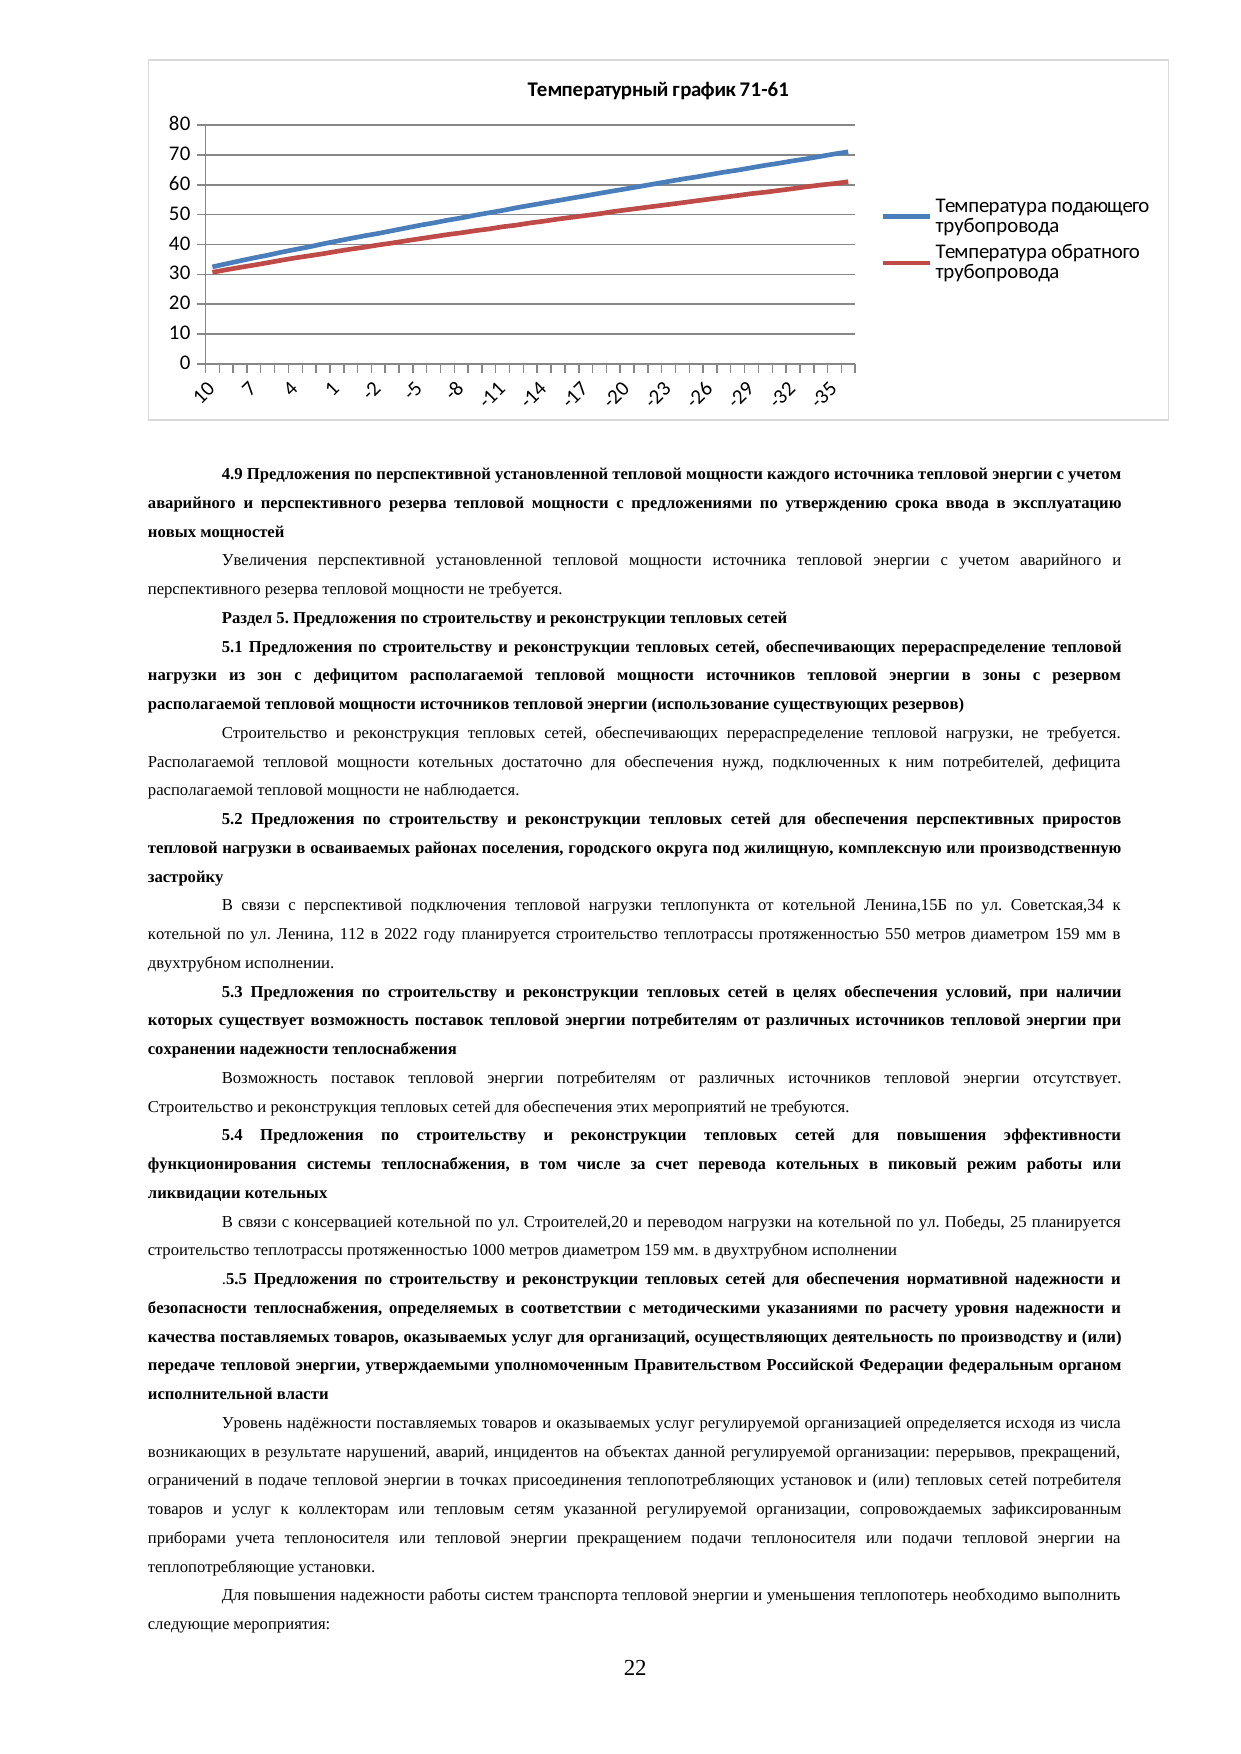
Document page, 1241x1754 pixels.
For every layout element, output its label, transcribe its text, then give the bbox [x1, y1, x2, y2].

text Увеличения перспективной установленной тепловой мощности источника тепловой энергии с учетом аварийного и перспективного резерва тепловой мощности не требуется. [148, 550, 1122, 598]
text Для повышения надежности работы систем транспорта тепловой энергии и уменьшения теплопотерь необходимо выполнить следующие мероприятия: [148, 1585, 1122, 1633]
text В связи с перспективой подключения тепловой нагрузки теплопункта от котельной Ленина,15Б по ул. Советская,34 к котельной по ул. Ленина, 112 в 2022 году планируется строительство теплотрассы протяженностью 550 метров диаметром 159 мм в двухтрубном исполнении. [148, 895, 1122, 972]
text 5.2 Предложения по строительству и реконструкции тепловых сетей для обеспечения перспективных приростов тепловой нагрузки в осваиваемых районах поселения, городского округа под жилищную, комплексную или производственную застройку [148, 809, 1122, 886]
text В связи с консервацией котельной по ул. Строителей,20 и переводом нагрузки на котельной по ул. Победы, 25 планируется строительство теплотрассы протяженностью 1000 метров диаметром 159 мм. в двухтрубном исполнении [148, 1211, 1122, 1259]
text Раздел 5. Предложения по строительству и реконструкции тепловых сетей [148, 608, 1122, 627]
text 5.3 Предложения по строительству и реконструкции тепловых сетей в целях обеспечения условий, при наличии которых существует возможность поставок тепловой энергии потребителям от различных источников тепловой энергии при сохранении надежности теплоснабжения [148, 981, 1122, 1058]
text 5.1 Предложения по строительству и реконструкции тепловых сетей, обеспечивающих перераспределение тепловой нагрузки из зон с дефицитом располагаемой тепловой мощности источников тепловой энергии в зоны с резервом располагаемой тепловой мощности источников тепловой энергии (использование существующих резервов) [148, 636, 1122, 713]
text 4.9 Предложения по перспективной установленной тепловой мощности каждого источника тепловой энергии с учетом аварийного и перспективного резерва тепловой мощности с предложениями по утверждению срока ввода в эксплуатацию новых мощностей [148, 464, 1122, 541]
text Строительство и реконструкция тепловых сетей, обеспечивающих перераспределение тепловой нагрузки, не требуется. Располагаемой тепловой мощности котельных достаточно для обеспечения нужд, подключенных к ним потребителей, дефицита располагаемой тепловой мощности не наблюдается. [148, 723, 1122, 799]
text Уровень надёжности поставляемых товаров и оказываемых услуг регулируемой организацией определяется исходя из числа возникающих в результате нарушений, аварий, инцидентов на объектах данной регулируемой организации: перерывов, прекращений, ограничений в подаче тепловой энергии в точках присоединения теплопотребляющих установок и (или) тепловых сетей потребителя товаров и услуг к коллекторам или тепловым сетям указанной регулируемой организации, сопровождаемых зафиксированным приборами учета теплоносителя или тепловой энергии прекращением подачи теплоносителя или подачи тепловой энергии на теплопотребляющие установки. [148, 1413, 1122, 1576]
text 5.4 Предложения по строительству и реконструкции тепловых сетей для повышения эффективности функционирования системы теплоснабжения, в том числе за счет перевода котельных в пиковый режим работы или ликвидации котельных [148, 1125, 1122, 1202]
text Возможность поставок тепловой энергии потребителям от различных источников тепловой энергии отсутствует. Строительство и реконструкция тепловых сетей для обеспечения этих мероприятий не требуются. [148, 1068, 1122, 1116]
text .5.5 Предложения по строительству и реконструкции тепловых сетей для обеспечения нормативной надежности и безопасности теплоснабжения, определяемых в соответствии с методическими указаниями по расчету уровня надежности и качества поставляемых товаров, оказываемых услуг для организаций, осуществляющих деятельность по производству и (или) передаче тепловой энергии, утверждаемыми уполномоченным Правительством Российской Федерации федеральным органом исполнительной власти [148, 1269, 1122, 1403]
